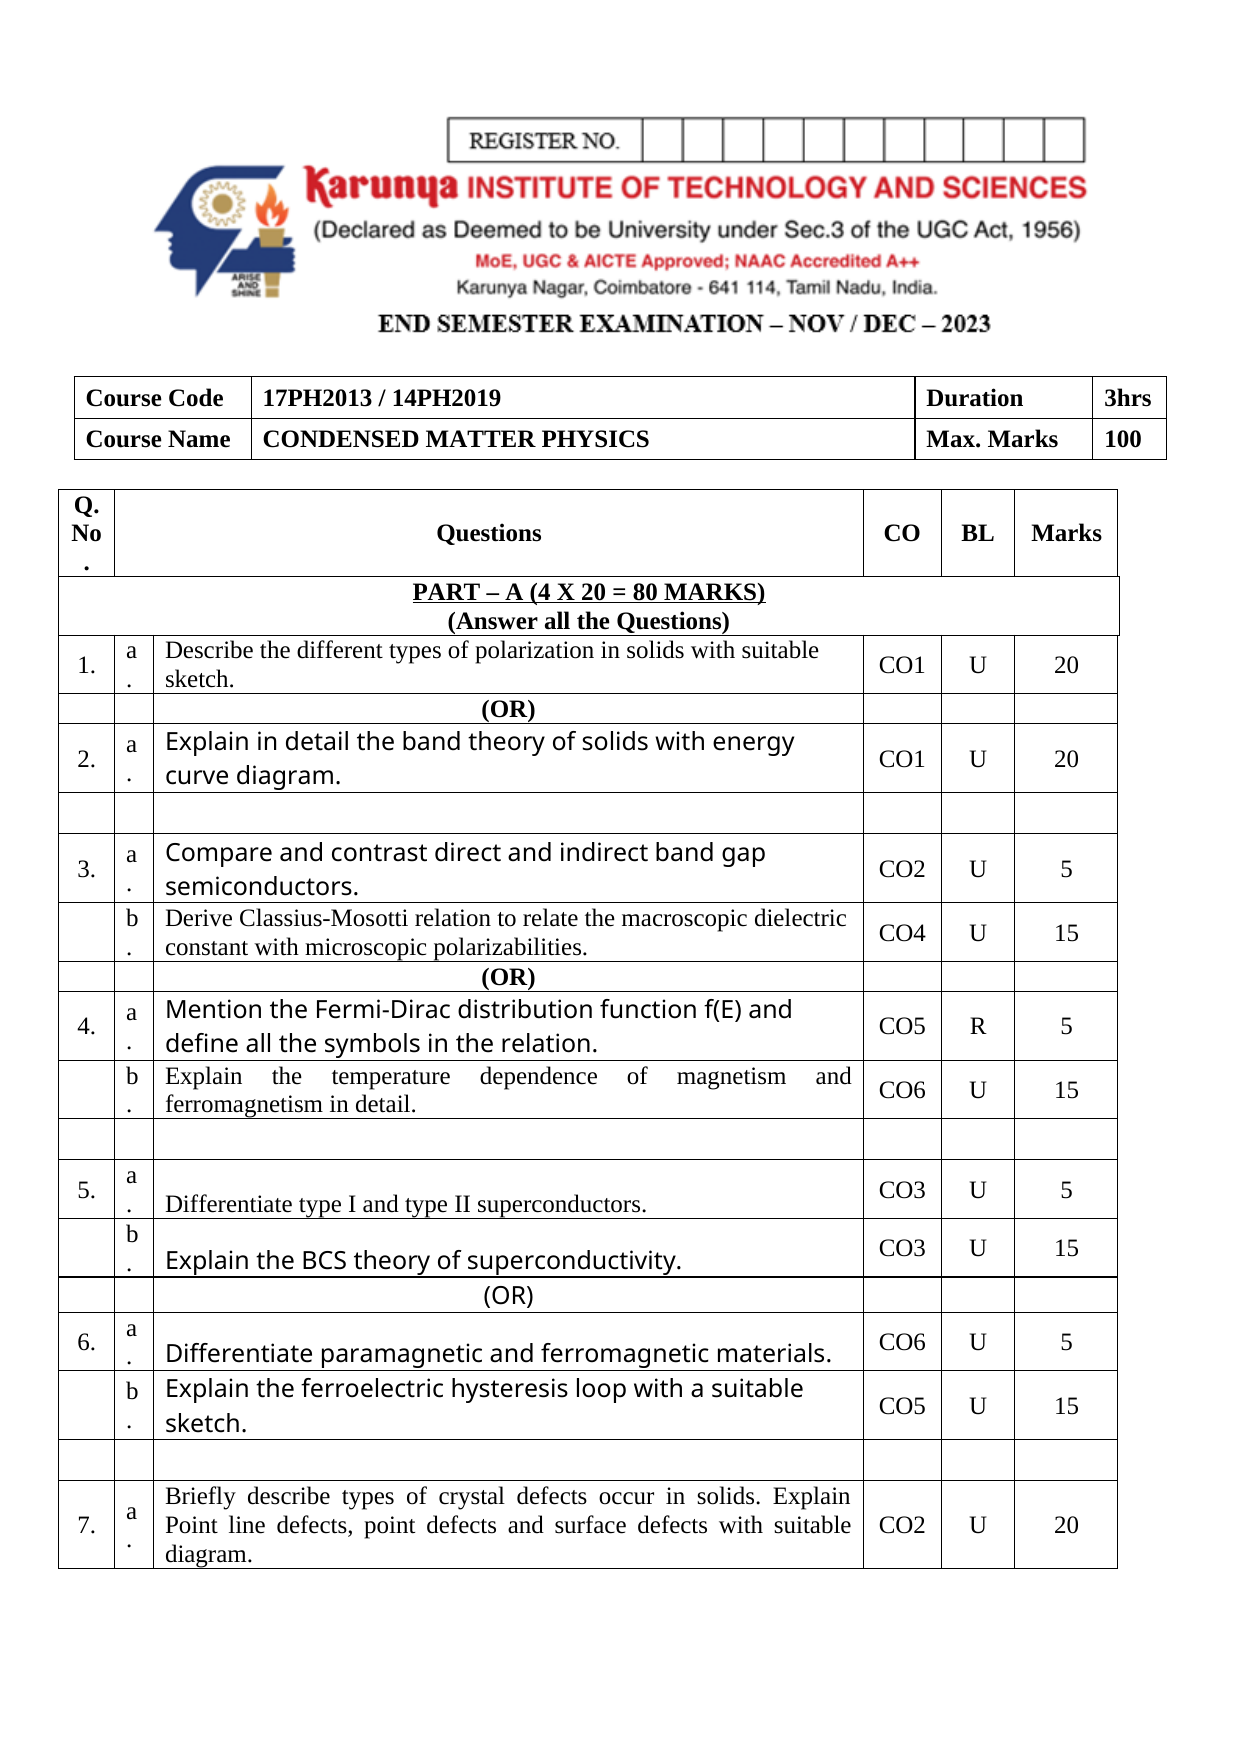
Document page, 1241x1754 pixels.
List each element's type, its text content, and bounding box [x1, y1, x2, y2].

table_cell CO6 [864, 1313, 941, 1370]
table_cell [942, 793, 1014, 833]
table_cell PART – A (4 X 20 = 80 MARKS) (Answer all the Questions) [59, 577, 1119, 634]
table_cell 2. [59, 724, 114, 792]
table_cell U [942, 1219, 1014, 1276]
table_cell [59, 793, 114, 833]
table_cell a. [115, 992, 153, 1060]
table_cell Describe the different types of polarization in solids with suitable sketch. [154, 636, 863, 693]
table_cell [115, 962, 153, 991]
table_cell 5 [1015, 992, 1117, 1060]
table_cell a. [115, 724, 153, 792]
table_cell 1. [59, 636, 114, 693]
table_cell [1015, 1278, 1117, 1312]
table_header Duration [916, 377, 1092, 418]
table_cell 6. [59, 1313, 114, 1370]
table_cell CO5 [864, 1371, 941, 1439]
table_cell (OR) [154, 1278, 863, 1312]
table_cell [154, 1119, 863, 1159]
table_cell [115, 1440, 153, 1480]
table_cell Course Name [75, 419, 251, 459]
table_cell a. [115, 1313, 153, 1370]
table_cell [942, 1440, 1014, 1480]
table_cell (OR) [154, 694, 863, 723]
picture [150, 89, 1091, 348]
table_cell Max. Marks [916, 419, 1092, 459]
table_cell a. [115, 1160, 153, 1218]
table_cell U [942, 1481, 1014, 1568]
table_cell U [942, 636, 1014, 693]
table_cell Differentiate paramagnetic and ferromagnetic materials. [154, 1313, 863, 1370]
table_cell [59, 1061, 114, 1118]
table_cell U [942, 1371, 1014, 1439]
table_cell 15 [1015, 903, 1117, 961]
table_cell U [942, 903, 1014, 961]
table_cell [115, 793, 153, 833]
table_cell 15 [1015, 1061, 1117, 1118]
table_header Questions [115, 490, 863, 576]
table_cell U [942, 724, 1014, 792]
table_cell [1015, 793, 1117, 833]
table_header CO [864, 490, 941, 576]
table_cell 20 [1015, 636, 1117, 693]
table_cell 5 [1015, 834, 1117, 902]
table_header Course Code [75, 377, 251, 418]
table_cell U [942, 1160, 1014, 1218]
table_cell [59, 1119, 114, 1159]
table_cell 5 [1015, 1160, 1117, 1218]
table_header 3hrs [1093, 377, 1166, 418]
table_cell CO2 [864, 834, 941, 902]
table_cell Compare and contrast direct and indirect band gap semiconductors. [154, 834, 863, 902]
table_cell [115, 694, 153, 723]
table_cell Mention the Fermi-Dirac distribution function f(E) and define all the symbols in the relation. [154, 992, 863, 1060]
table_cell CO3 [864, 1160, 941, 1218]
table_cell [1015, 962, 1117, 991]
table_cell U [942, 1313, 1014, 1370]
table_cell 5. [59, 1160, 114, 1218]
table_cell Explain the BCS theory of superconductivity. [154, 1219, 863, 1276]
table_cell 100 [1093, 419, 1166, 459]
table_cell CO2 [864, 1481, 941, 1568]
table_cell b. [115, 1371, 153, 1439]
table_cell [1015, 694, 1117, 723]
table_cell Explain in detail the band theory of solids with energy curve diagram. [154, 724, 863, 792]
table_cell [59, 1440, 114, 1480]
table_cell [864, 1440, 941, 1480]
table_cell 5 [1015, 1313, 1117, 1370]
table_cell Explain the ferroelectric hysteresis loop with a suitable sketch. [154, 1371, 863, 1439]
table_header Q. No. [59, 490, 114, 576]
table_cell [59, 962, 114, 991]
table_cell CO5 [864, 992, 941, 1060]
table_cell [864, 694, 941, 723]
table_cell U [942, 1061, 1014, 1118]
table_cell 4. [59, 992, 114, 1060]
table_header 17PH2013 / 14PH2019 [252, 377, 914, 418]
table_cell [942, 962, 1014, 991]
table_cell CO6 [864, 1061, 941, 1118]
table_cell [115, 1278, 153, 1312]
table_header Marks [1015, 490, 1117, 576]
table_cell [59, 1371, 114, 1439]
table_cell [942, 1119, 1014, 1159]
table_cell R [942, 992, 1014, 1060]
table_cell [59, 1219, 114, 1276]
table_cell CONDENSED MATTER PHYSICS [252, 419, 914, 459]
table_cell a. [115, 1481, 153, 1568]
table_cell CO3 [864, 1219, 941, 1276]
table_cell [59, 694, 114, 723]
table_cell [864, 1278, 941, 1312]
table_cell 15 [1015, 1371, 1117, 1439]
table_header BL [942, 490, 1014, 576]
table_cell Explain the temperature dependence of magnetism and ferromagnetism in detail. [154, 1061, 863, 1118]
table_cell [942, 1278, 1014, 1312]
table_cell [154, 793, 863, 833]
table_cell [864, 1119, 941, 1159]
table_cell [59, 1278, 114, 1312]
table_cell [1015, 1440, 1117, 1480]
table_cell 20 [1015, 1481, 1117, 1568]
table_cell a. [115, 834, 153, 902]
table_cell [864, 962, 941, 991]
table_cell U [942, 834, 1014, 902]
table_cell [59, 903, 114, 961]
table_cell [154, 1440, 863, 1480]
table_cell CO1 [864, 636, 941, 693]
table_cell 15 [1015, 1219, 1117, 1276]
table_cell Differentiate type I and type II superconductors. [154, 1160, 863, 1218]
table_cell a. [115, 636, 153, 693]
table_cell [942, 694, 1014, 723]
table_cell b. [115, 903, 153, 961]
table_cell b. [115, 1061, 153, 1118]
table_cell [864, 793, 941, 833]
table_cell Derive Classius-Mosotti relation to relate the macroscopic dielectric constant with microscopic polarizabilities. [154, 903, 863, 961]
table_cell [1015, 1119, 1117, 1159]
table_cell (OR) [154, 962, 863, 991]
table_cell 3. [59, 834, 114, 902]
table_cell 20 [1015, 724, 1117, 792]
table_cell 7. [59, 1481, 114, 1568]
table_cell Briefly describe types of crystal defects occur in solids. Explain Point line defects, point defects and surface defects with suitable diagram. [154, 1481, 863, 1568]
table_cell [115, 1119, 153, 1159]
table_cell b. [115, 1219, 153, 1276]
table_cell CO4 [864, 903, 941, 961]
table_cell CO1 [864, 724, 941, 792]
